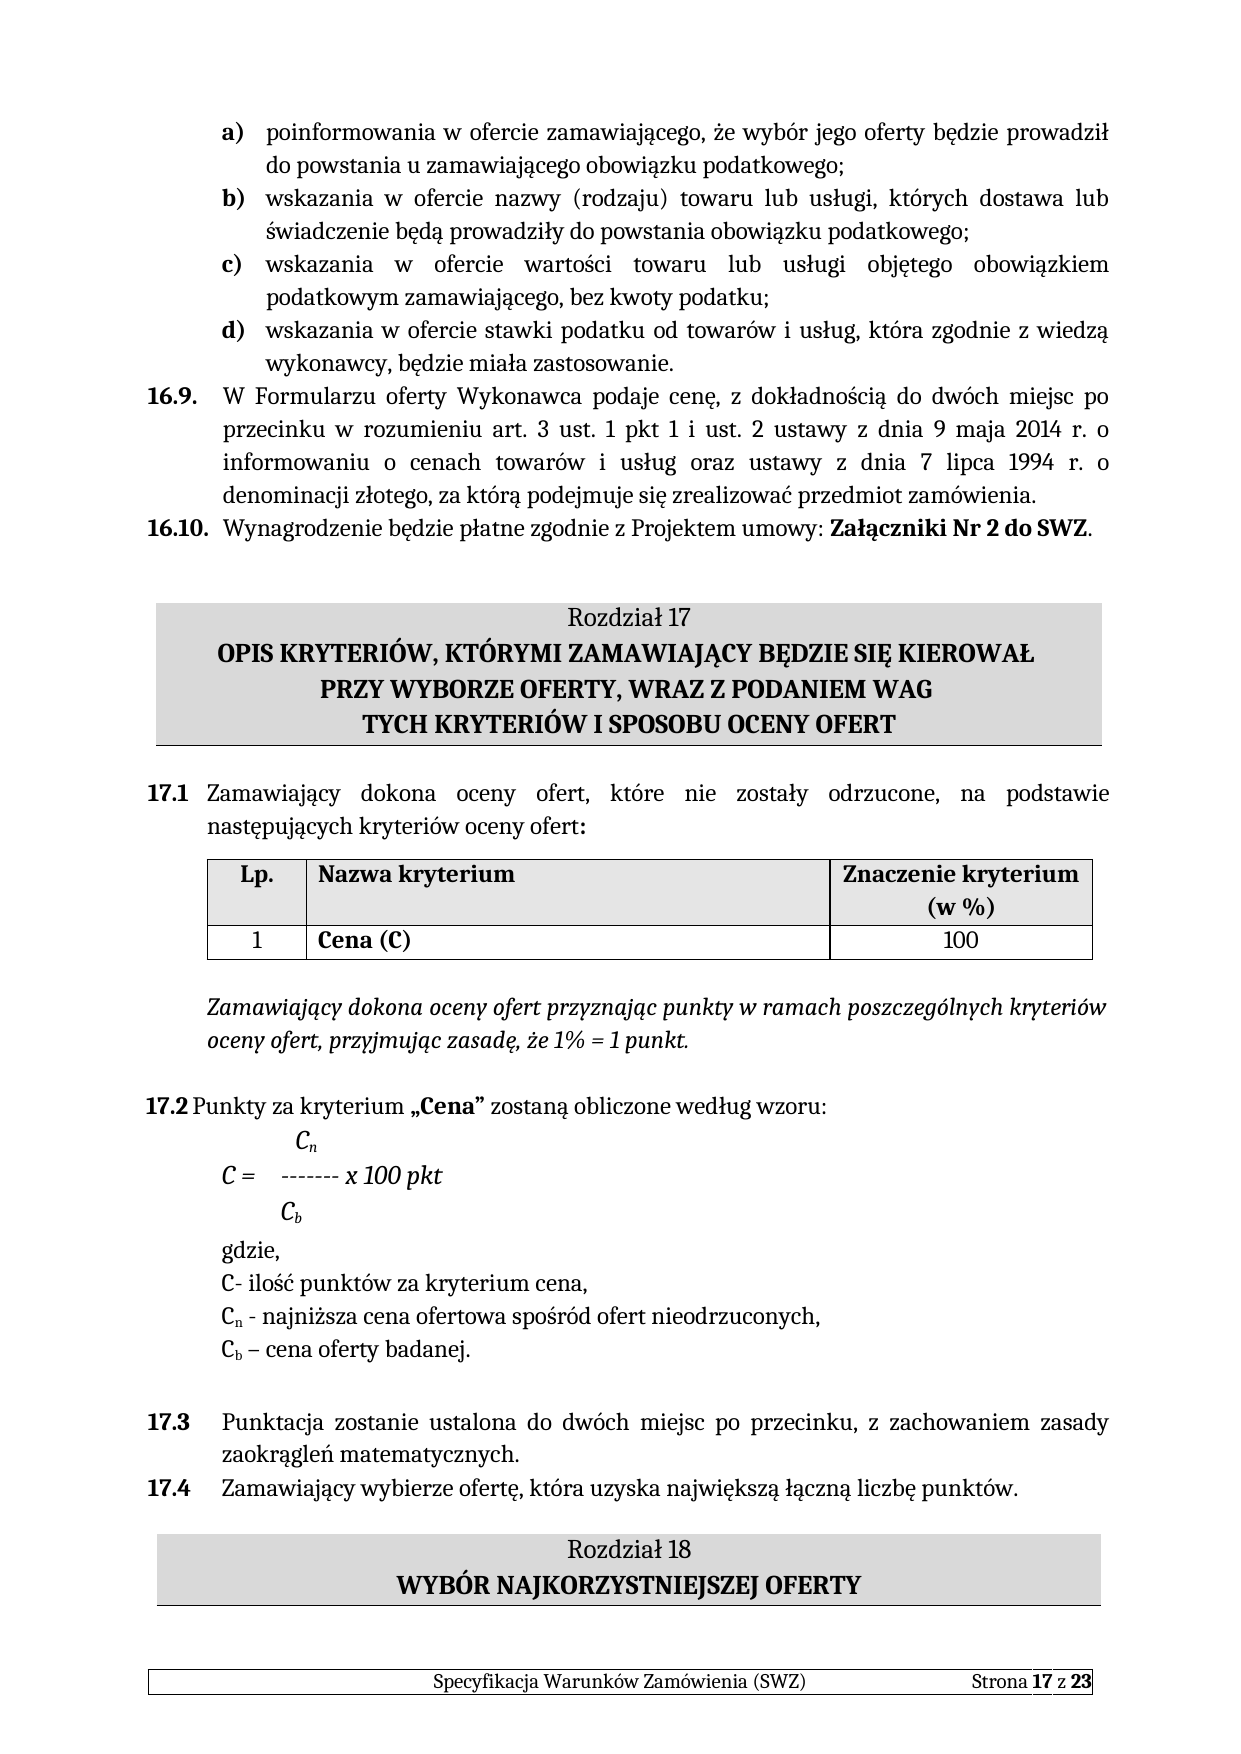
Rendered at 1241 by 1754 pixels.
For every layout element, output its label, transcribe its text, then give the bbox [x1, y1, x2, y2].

table_header Nazwa kryterium [307, 860, 829, 925]
list Cb [222, 1196, 1110, 1227]
table_header Znaczenie kryterium (w %) [831, 860, 1092, 925]
text gdzie, [148, 1236, 1110, 1265]
list Zamawiający dokona oceny ofert przyznając punkty w ramach poszczególnych kryteriów oceny ofert, przyjmując zasadę, że 1% = 1 punkt. [207, 993, 1110, 1054]
list Wynagrodzenie będzie płatne zgodnie z Projektem umowy: Załączniki Nr 2 do SWZ. [148, 514, 1110, 543]
list Zamawiający dokona oceny ofert, które nie zostały odrzucone, na podstawie następujących kryteriów oceny ofert: [148, 779, 1110, 841]
list Punkty za kryterium „Cena” zostaną obliczone według wzoru: [146, 1092, 1110, 1120]
table_cell 100 [831, 926, 1092, 958]
table_cell Cena (C) [307, 926, 829, 958]
list Zamawiający wybierze ofertę, która uzyska największą łączną liczbę punktów. [148, 1473, 1110, 1502]
list wskazania w ofercie stawki podatku od towarów i usług, która zgodnie z wiedzą wykonawcy, będzie miała zastosowanie. [222, 316, 1110, 378]
text C- ilość punktów za kryterium cena, [221, 1269, 1110, 1298]
table_header Rozdział 18 WYBÓR NAJKORZYSTNIEJSZEJ OFERTY [157, 1534, 1101, 1605]
list poinformowania w ofercie zamawiającego, że wybór jego oferty będzie prowadził do powstania u zamawiającego obowiązku podatkowego; [222, 118, 1110, 180]
list wskazania w ofercie nazwy (rodzaju) towaru lub usługi, których dostawa lub świadczenie będą prowadziły do powstania obowiązku podatkowego; [222, 184, 1110, 246]
table_cell 1 [208, 926, 306, 958]
list Cn [222, 1125, 1110, 1156]
text Cn - najniższa cena ofertowa spośród ofert nieodrzuconych, [221, 1302, 1110, 1331]
table_header Lp. [208, 860, 306, 925]
list wskazania w ofercie wartości towaru lub usługi objętego obowiązkiem podatkowym zamawiającego, bez kwoty podatku; [222, 250, 1110, 312]
table_header Rozdział 17 OPIS KRYTERIÓW, KTÓRYMI ZAMAWIAJĄCY BĘDZIE SIĘ KIEROWAŁ PRZY WYBORZE OFERTY, WRAZ Z PODANIEM WAG TYCH KRYTERIÓW I SPOSOBU OCENY OFERT [156, 603, 1102, 745]
list W Formularzu oferty Wykonawca podaje cenę, z dokładnością do dwóch miejsc po przecinku w rozumieniu art. 3 ust. 1 pkt 1 i ust. 2 ustawy z dnia 9 maja 2014 r. o informowaniu o cenach towarów i usług oraz ustawy z dnia 7 lipca 1994 r. o denominacji złotego, za którą podejmuje się zrealizować przedmiot zamówienia. [148, 382, 1110, 510]
text Cb – cena oferty badanej. [221, 1335, 1110, 1364]
list C = ------- x 100 pkt [222, 1160, 1110, 1192]
list Punktacja zostanie ustalona do dwóch miejsc po przecinku, z zachowaniem zasady zaokrągleń matematycznych. [148, 1407, 1110, 1469]
